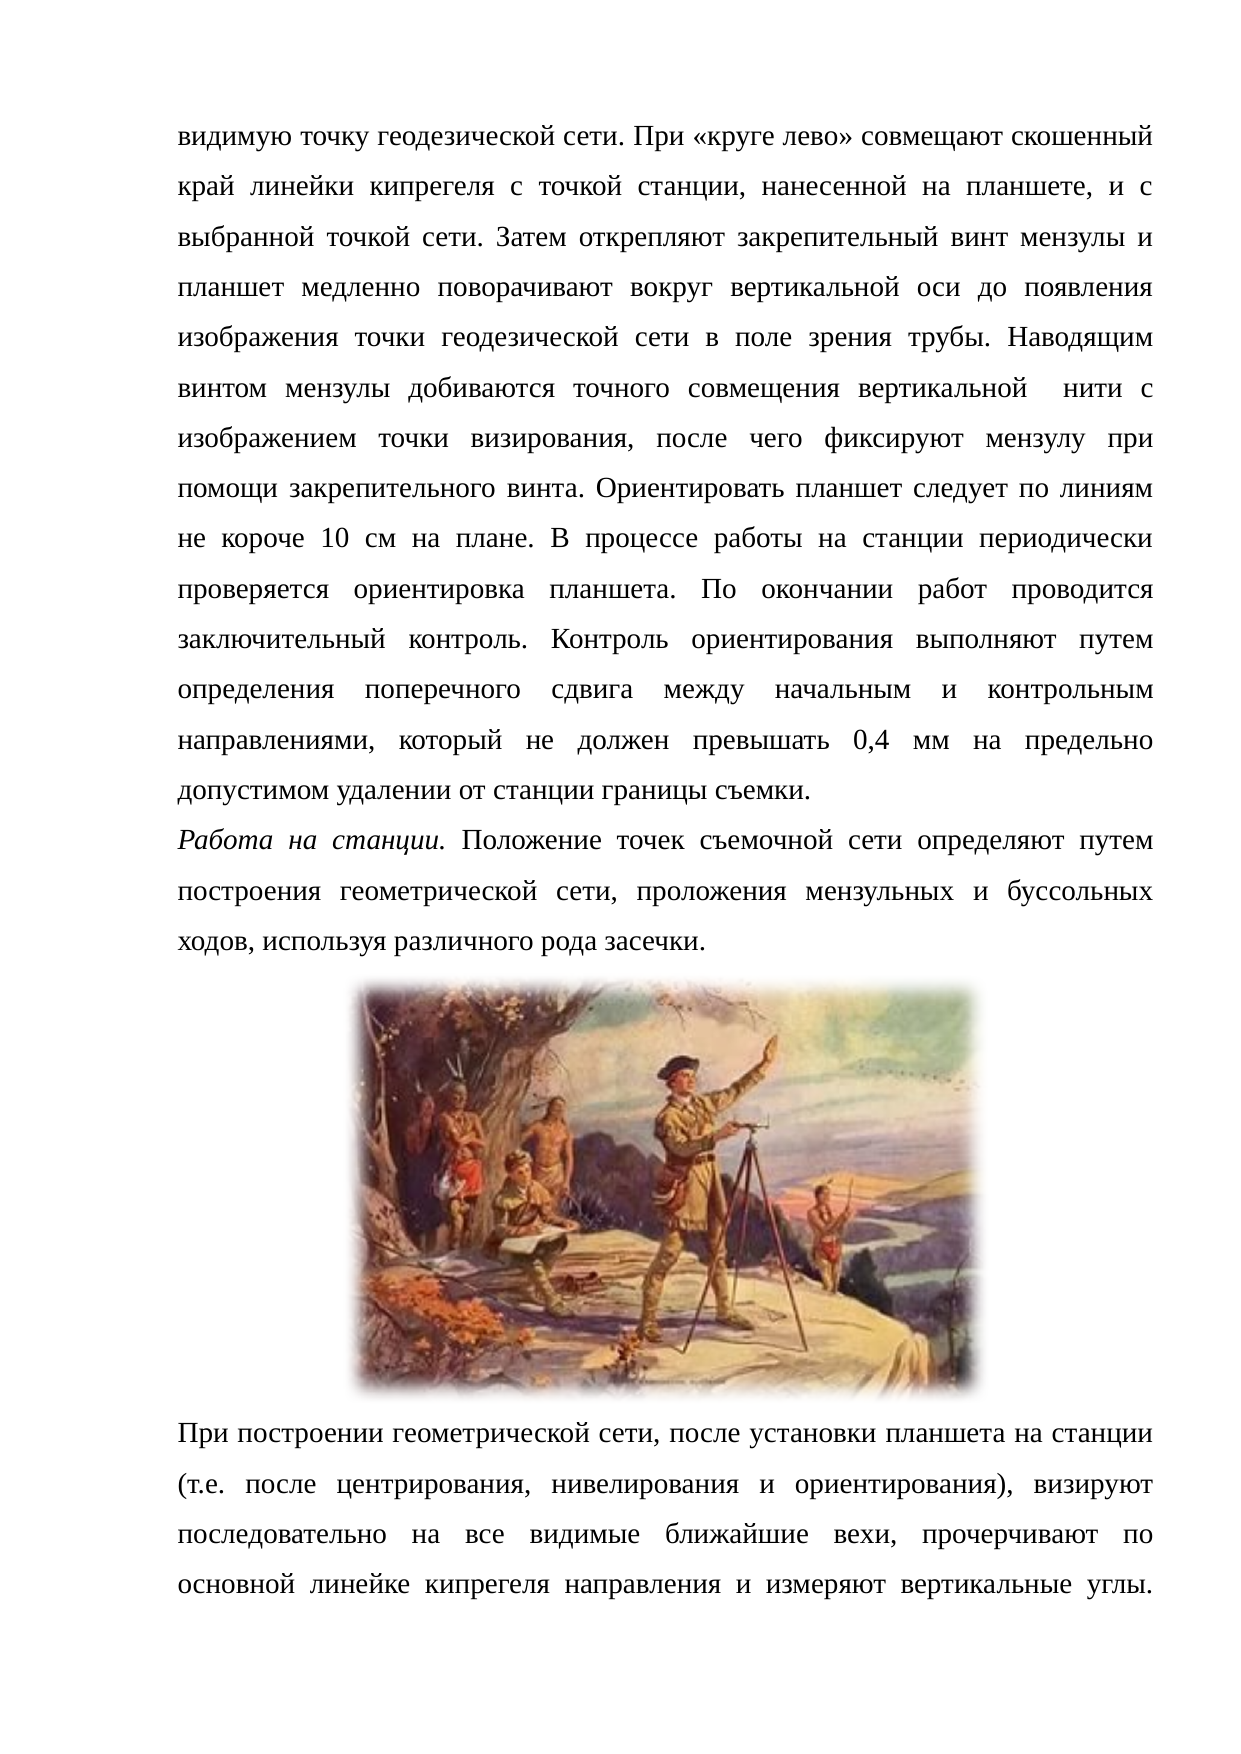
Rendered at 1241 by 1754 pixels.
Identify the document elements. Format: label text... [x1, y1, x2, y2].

text Работа на станции. Положение точек съемочной сети определяют путем построения геометрической сети, проложения мензульных и буссольных ходов, используя различного рода засечки. [177, 822, 1154, 957]
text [177, 118, 1154, 806]
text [177, 1416, 1154, 1600]
picture [372, 1002, 960, 1375]
